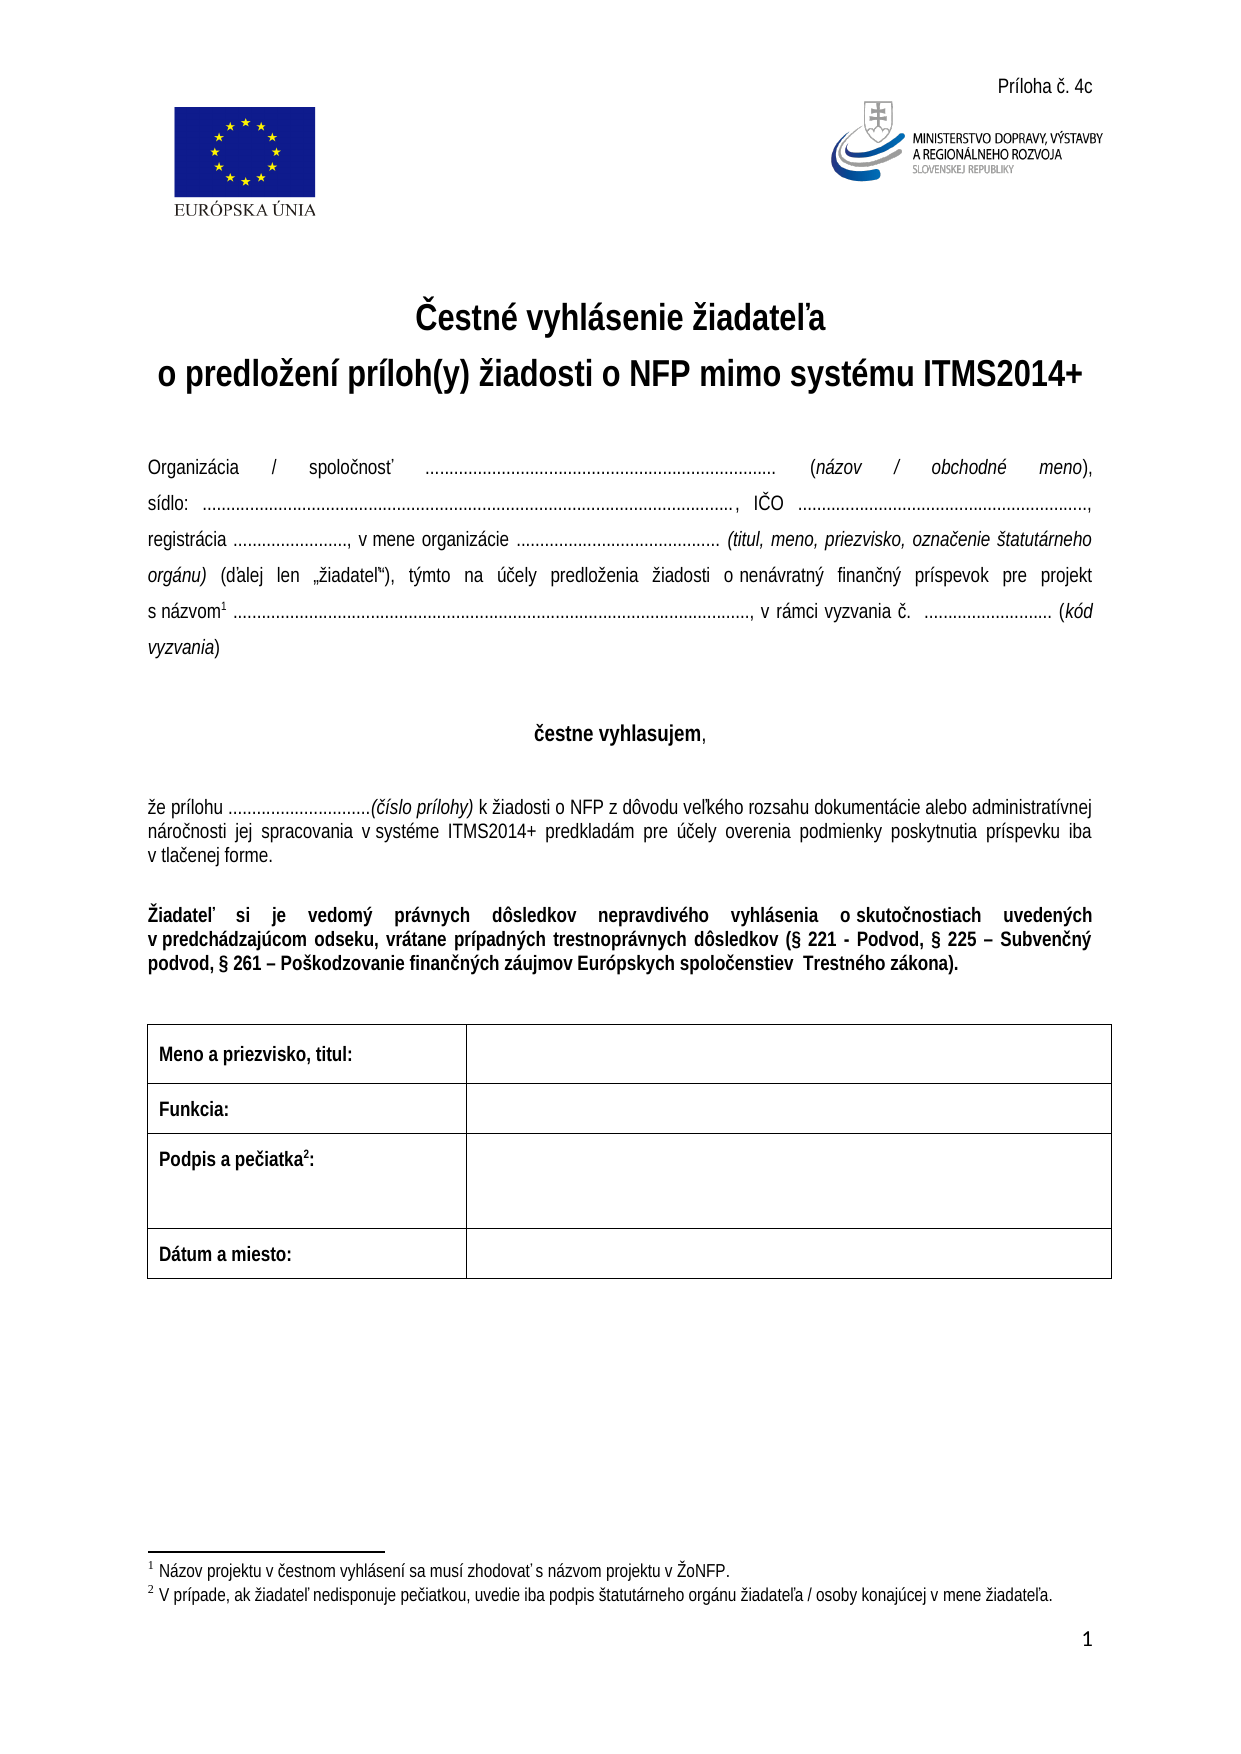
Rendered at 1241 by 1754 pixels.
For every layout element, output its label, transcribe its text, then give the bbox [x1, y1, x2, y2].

picture [823, 94, 1107, 192]
table_header Meno a priezvisko, titul: [148, 1025, 466, 1083]
table_cell [467, 1229, 1111, 1278]
table_cell Dátum a miesto: [148, 1229, 466, 1278]
table_cell [467, 1084, 1111, 1133]
table_header [467, 1025, 1111, 1083]
text o predložení príloh(y) žiadosti o NFP mimo systému ITMS2014+ [148, 351, 1093, 394]
text Čestné vyhlásenie žiadateľa [148, 296, 1093, 338]
text Žiadateľ si je vedomý právnych dôsledkov nepravdivého vyhlásenia o skutočnostiach uvedených v predchádzajúcom odseku, vrátane prípadných trestnoprávnych dôsledkov (§ 221 - Podvod, § 225 – Subvenčný podvod, § 261 – Poškodzovanie finančných záujmov Európskych spoločenstiev Trestného zákona). [148, 903, 1093, 975]
table_cell [467, 1134, 1111, 1228]
text Organizácia / spoločnosť .......................................................................... (názov / obchodné meno), sídlo: ................................................................................................................, IČO ............................................................., registrácia ........................, v mene organizácie ........................................... (titul, meno, priezvisko, označenie štatutárneho orgánu) (ďalej len „žiadateľ“), týmto na účely predloženia žiadosti o nenávratný finančný príspevok pre projekt s názvom ............................................................................................................., v rámci vyzvania č. ........................... (kód vyzvania) [148, 455, 1093, 659]
text čestne vyhlasujem, [148, 719, 1093, 746]
table_cell Podpis a pečiatka: [148, 1134, 466, 1228]
picture [174, 107, 316, 216]
text že prílohu ..............................(číslo prílohy) k žiadosti o NFP z dôvodu veľkého rozsahu dokumentácie alebo administratívnej náročnosti jej spracovania v systéme ITMS2014+ predkladám pre účely overenia podmienky poskytnutia príspevku iba v tlačenej forme. [148, 795, 1093, 867]
table_cell Funkcia: [148, 1084, 466, 1133]
